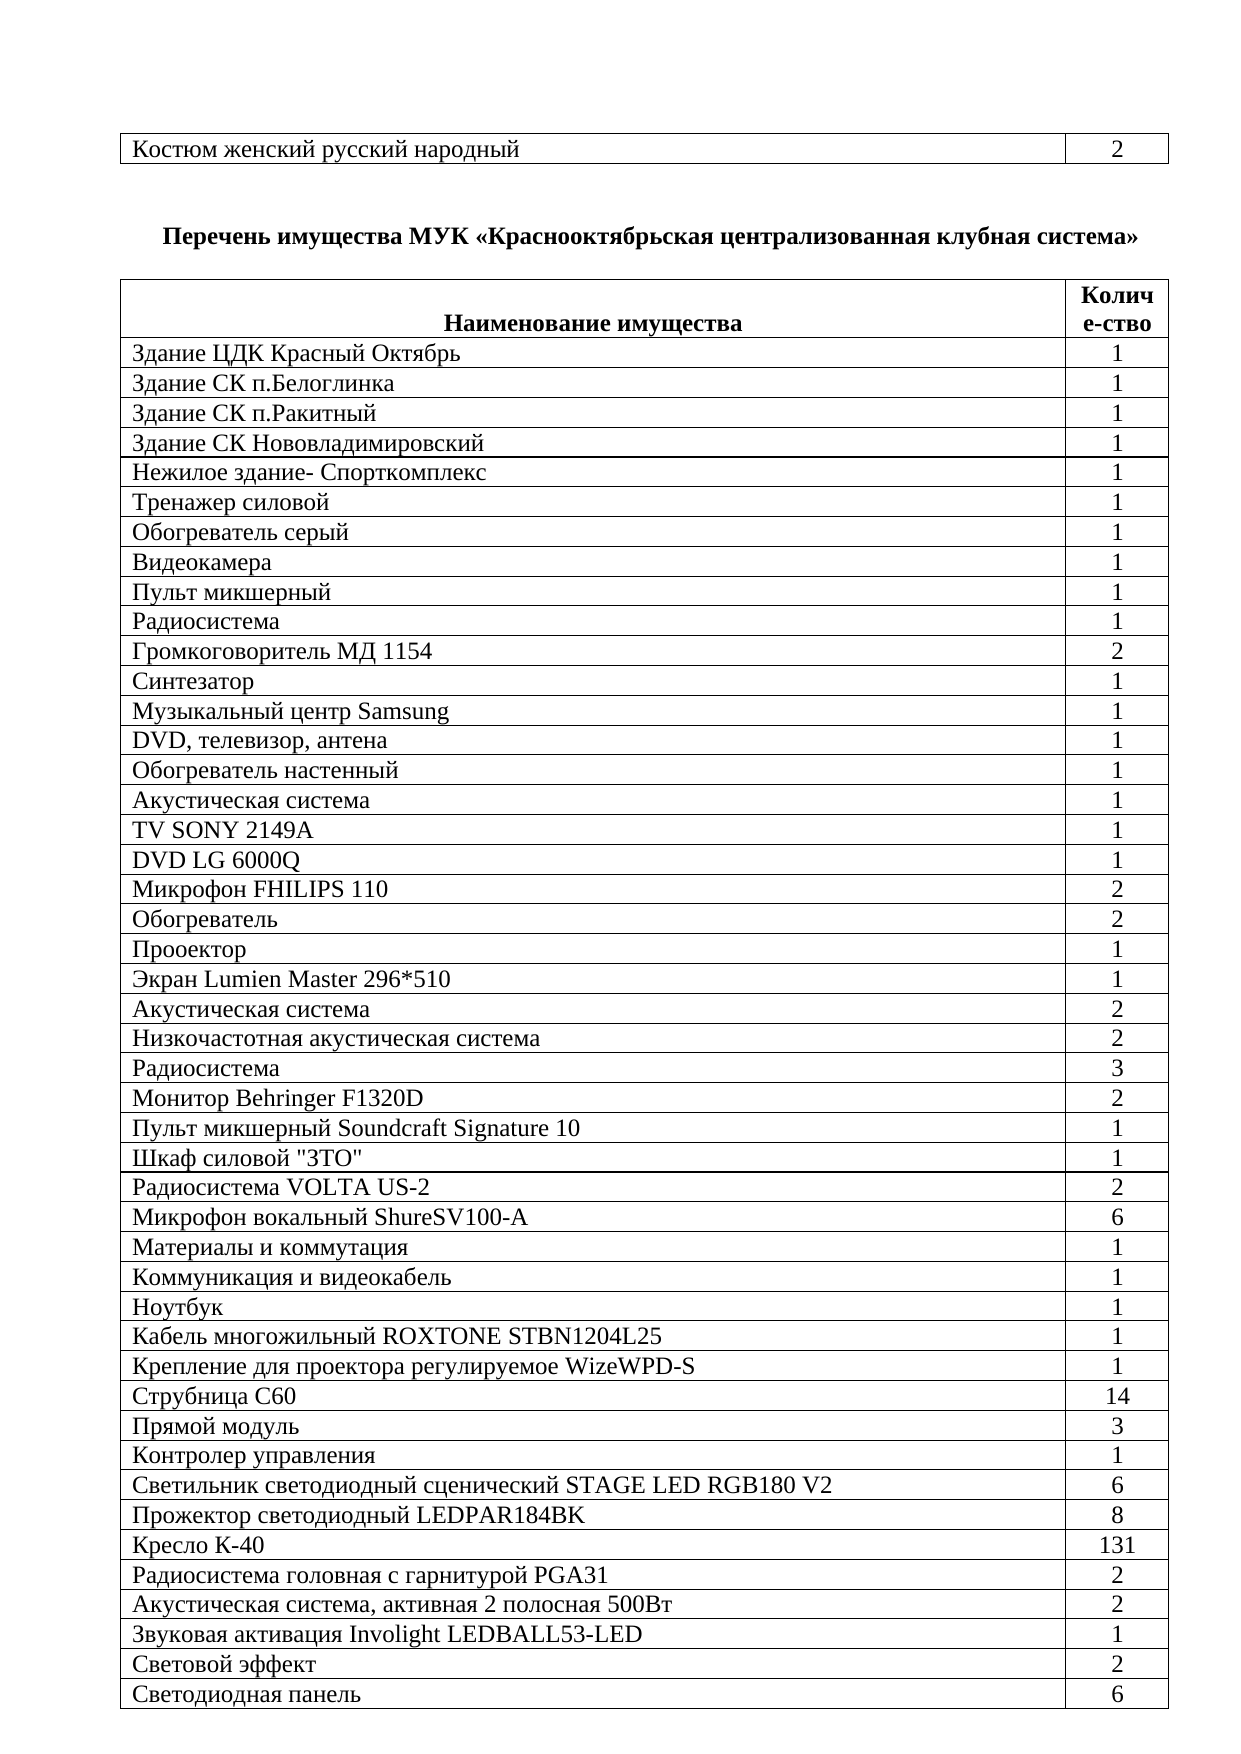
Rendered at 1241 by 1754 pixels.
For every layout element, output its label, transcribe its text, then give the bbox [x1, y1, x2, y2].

table_cell Акустическая система [121, 994, 1065, 1022]
table_cell Радиосистема [121, 1053, 1065, 1082]
table_cell Ноутбук [121, 1292, 1065, 1320]
table_cell 131 [1066, 1530, 1168, 1559]
table_cell Здание ЦДК Красный Октябрь [121, 338, 1065, 367]
table_cell Здание СК п.Ракитный [121, 398, 1065, 427]
table_cell 1 [1066, 934, 1168, 963]
table_cell Экран Lumien Master 296*510 [121, 964, 1065, 993]
table_cell 1 [1066, 755, 1168, 784]
table_cell Контролер управления [121, 1441, 1065, 1469]
table_cell 3 [1066, 1411, 1168, 1439]
table_cell 2 [1066, 875, 1168, 903]
table_cell Видеокамера [121, 547, 1065, 576]
table_cell 2 [1066, 1649, 1168, 1678]
table_cell Нежилое здание- Спорткомплекс [121, 458, 1065, 486]
table_cell Прямой модуль [121, 1411, 1065, 1439]
table_cell Звуковая активация Involight LEDBALL53-LED [121, 1619, 1065, 1648]
table_cell Радиосистема [121, 606, 1065, 635]
table_cell 1 [1066, 1321, 1168, 1350]
table_cell Акустическая система [121, 785, 1065, 814]
table_cell 1 [1066, 666, 1168, 695]
table_cell Здание СК п.Белоглинка [121, 368, 1065, 397]
table_cell 1 [1066, 577, 1168, 605]
table_cell 1 [1066, 1143, 1168, 1171]
table_cell Материалы и коммутация [121, 1232, 1065, 1261]
table_cell Громкоговоритель МД 1154 [121, 636, 1065, 665]
table_cell Обогреватель настенный [121, 755, 1065, 784]
table_cell Тренажер силовой [121, 487, 1065, 516]
table_cell 1 [1066, 964, 1168, 993]
table_cell 6 [1066, 1202, 1168, 1231]
table_cell Синтезатор [121, 666, 1065, 695]
table_cell Обогреватель серый [121, 517, 1065, 546]
table_cell Микрофон вокальный ShureSV100-A [121, 1202, 1065, 1231]
table_cell 2 [1066, 1083, 1168, 1112]
table_cell Струбница С60 [121, 1381, 1065, 1410]
table_cell Музыкальный центр Samsung [121, 696, 1065, 724]
table_cell 1 [1066, 428, 1168, 456]
table_cell 1 [1066, 458, 1168, 486]
table_cell 1 [1066, 1619, 1168, 1648]
table_cell 1 [1066, 1113, 1168, 1142]
table_cell Шкаф силовой "ЗТО" [121, 1143, 1065, 1171]
table_cell 1 [1066, 726, 1168, 754]
table_cell 1 [1066, 606, 1168, 635]
table_cell Акустическая система, активная 2 полосная 500Вт [121, 1590, 1065, 1618]
table_cell 1 [1066, 338, 1168, 367]
table_cell 2 [1066, 1024, 1168, 1052]
table_cell DVD LG 6000Q [121, 845, 1065, 873]
table_cell 1 [1066, 785, 1168, 814]
table_cell 8 [1066, 1500, 1168, 1529]
table_cell DVD, телевизор, антена [121, 726, 1065, 754]
table_cell Обогреватель [121, 904, 1065, 933]
table_header Количе-ство [1066, 280, 1168, 337]
table_cell 2 [1066, 904, 1168, 933]
table_cell Радиосистема головная с гарнитурой PGA31 [121, 1560, 1065, 1588]
table_cell 1 [1066, 1441, 1168, 1469]
table_cell Кресло К-40 [121, 1530, 1065, 1559]
table_cell 1 [1066, 517, 1168, 546]
table_cell 2 [1066, 134, 1168, 163]
table_cell 2 [1066, 1590, 1168, 1618]
table_cell 1 [1066, 1262, 1168, 1291]
table_cell 1 [1066, 398, 1168, 427]
table_cell Радиосистема VOLTA US-2 [121, 1173, 1065, 1201]
table_cell TV SONY 2149А [121, 815, 1065, 844]
table_cell Прожектор светодиодный LEDPAR184BK [121, 1500, 1065, 1529]
table_cell Прооектор [121, 934, 1065, 963]
table_cell 6 [1066, 1470, 1168, 1499]
table_cell 6 [1066, 1679, 1168, 1708]
table_cell Монитор Behringer F1320D [121, 1083, 1065, 1112]
table_cell 2 [1066, 636, 1168, 665]
table_cell 3 [1066, 1053, 1168, 1082]
table_cell Светильник светодиодный сценический STAGE LED RGB180 V2 [121, 1470, 1065, 1499]
table_cell 2 [1066, 1173, 1168, 1201]
table_cell 1 [1066, 696, 1168, 724]
text Перечень имущества МУК «Краснооктябрьская централизованная клубная система» [150, 221, 1152, 250]
table_cell 1 [1066, 547, 1168, 576]
table_cell 14 [1066, 1381, 1168, 1410]
table_cell 2 [1066, 994, 1168, 1022]
table_cell Коммуникация и видеокабель [121, 1262, 1065, 1291]
table_cell 1 [1066, 1232, 1168, 1261]
table_cell 1 [1066, 368, 1168, 397]
table_cell Световой эффект [121, 1649, 1065, 1678]
table_cell Пульт микшерный [121, 577, 1065, 605]
table_cell Кабель многожильный ROXTONE STBN1204L25 [121, 1321, 1065, 1350]
table_cell Низкочастотная акустическая система [121, 1024, 1065, 1052]
table_cell 1 [1066, 1292, 1168, 1320]
table_cell 2 [1066, 1560, 1168, 1588]
table_cell Крепление для проектора регулируемое WizeWPD-S [121, 1351, 1065, 1380]
table_header Наименование имущества [121, 280, 1065, 337]
table_cell Костюм женский русский народный [121, 134, 1065, 163]
table_cell 1 [1066, 487, 1168, 516]
table_cell Светодиодная панель [121, 1679, 1065, 1708]
table_cell 1 [1066, 815, 1168, 844]
table_cell 1 [1066, 1351, 1168, 1380]
table_cell 1 [1066, 845, 1168, 873]
table_cell Микрофон FHILIPS 110 [121, 875, 1065, 903]
table_cell Здание СК Нововладимировский [121, 428, 1065, 456]
table_cell Пульт микшерный Soundcraft Signature 10 [121, 1113, 1065, 1142]
